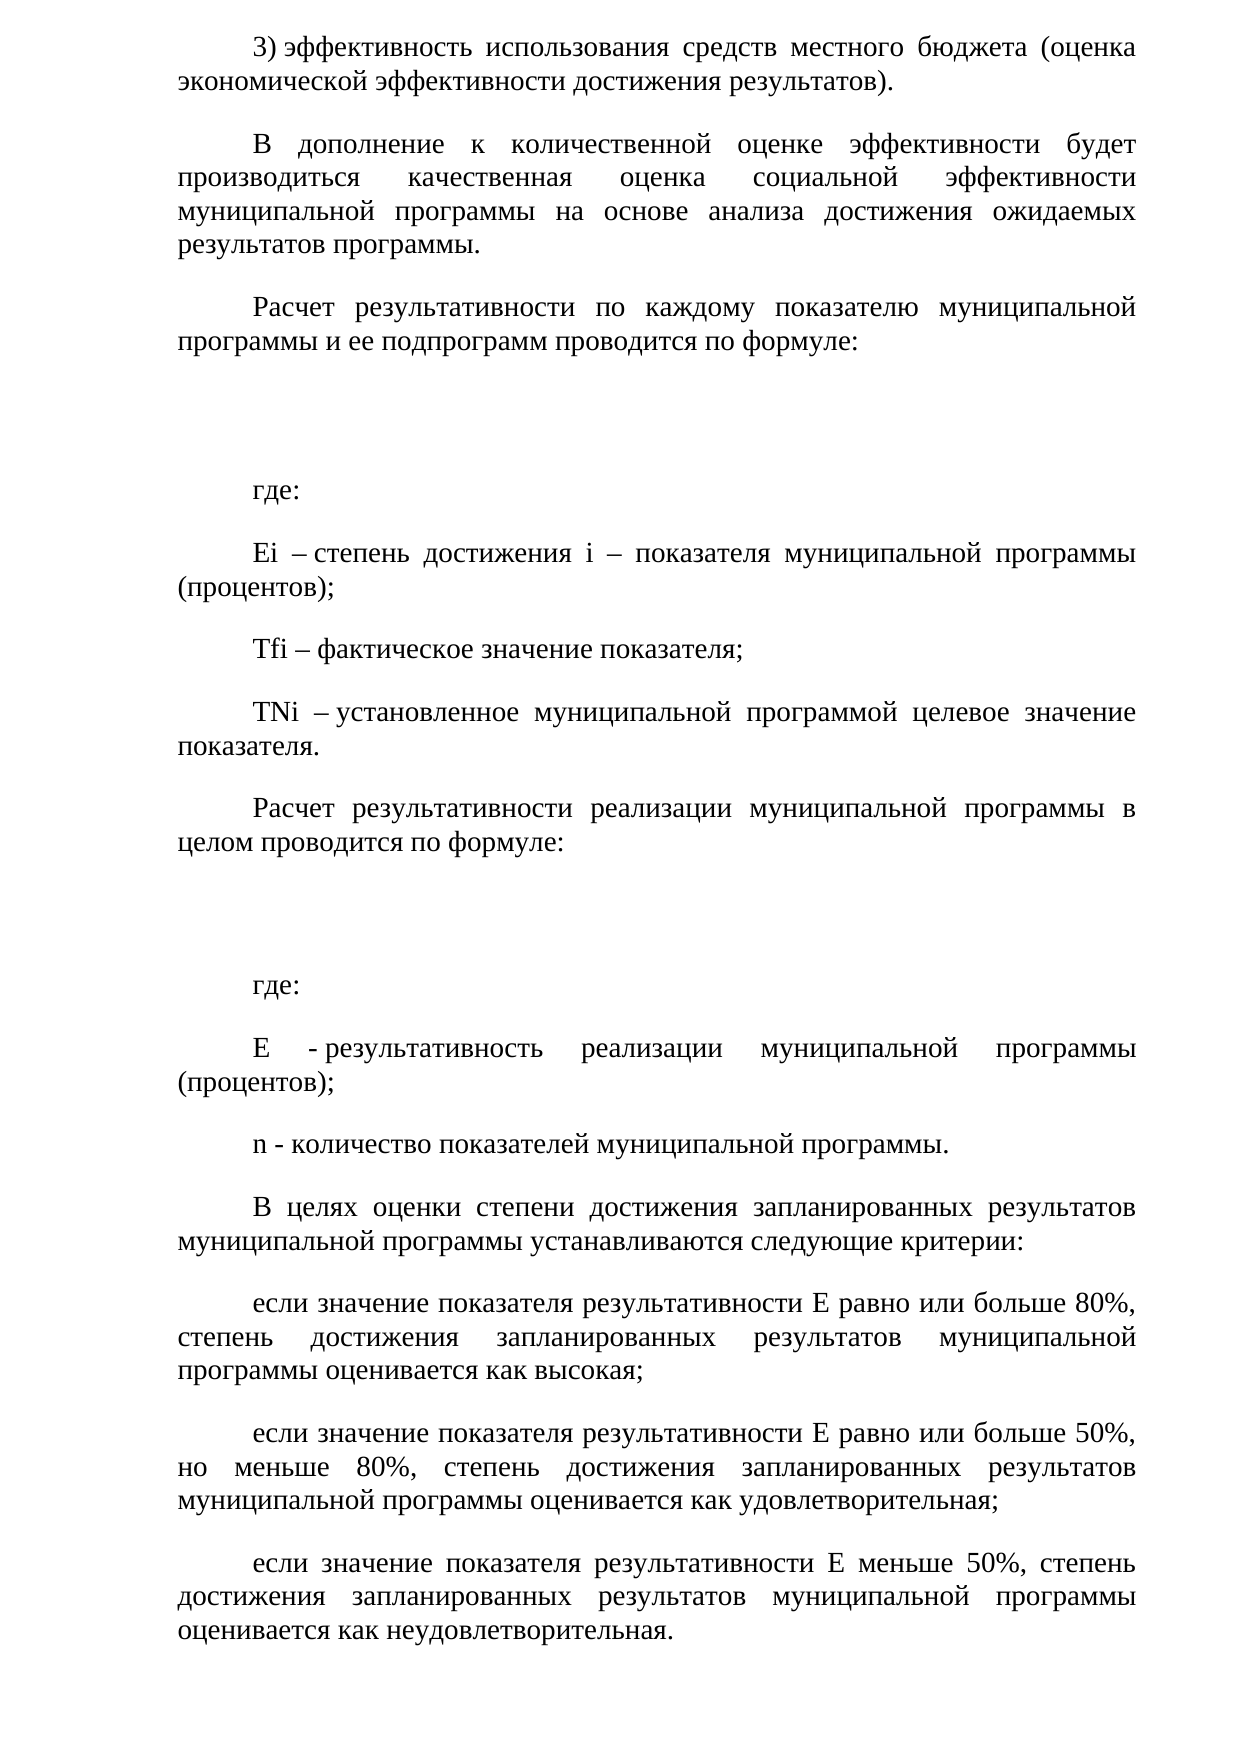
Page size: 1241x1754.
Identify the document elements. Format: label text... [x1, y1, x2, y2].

text n - количество показателей муниципальной программы. [177, 1126, 1137, 1160]
text где: [177, 472, 1137, 506]
text E - результативность реализации муниципальной программы (процентов); [177, 1030, 1137, 1097]
text Tfi – фактическое значение показателя; [177, 631, 1137, 665]
text если значение показателя результативности E равно или больше 50%, но меньше 80%, степень достижения запланированных результатов муниципальной программы оценивается как удовлетворительная; [177, 1415, 1137, 1516]
text если значение показателя результативности E меньше 50%, степень достижения запланированных результатов муниципальной программы оценивается как неудовлетворительная. [177, 1545, 1137, 1646]
text где: [177, 967, 1137, 1001]
text В дополнение к количественной оценке эффективности будет производиться качественная оценка социальной эффективности муниципальной программы на основе анализа достижения ожидаемых результатов программы. [177, 126, 1137, 260]
text Расчет результативности реализации муниципальной программы в целом проводится по формуле: [177, 790, 1137, 857]
text если значение показателя результативности E равно или больше 80%, степень достижения запланированных результатов муниципальной программы оценивается как высокая; [177, 1285, 1137, 1386]
text Ei – степень достижения i – показателя муниципальной программы (процентов); [177, 535, 1137, 602]
text В целях оценки степени достижения запланированных результатов муниципальной программы устанавливаются следующие критерии: [177, 1189, 1137, 1256]
text TNi – установленное муниципальной программой целевое значение показателя. [177, 694, 1137, 761]
text Расчет результативности по каждому показателю муниципальной программы и ее подпрограмм проводится по формуле: [177, 289, 1137, 356]
text 3) эффективность использования средств местного бюджета (оценка экономической эффективности достижения результатов). [177, 29, 1137, 97]
